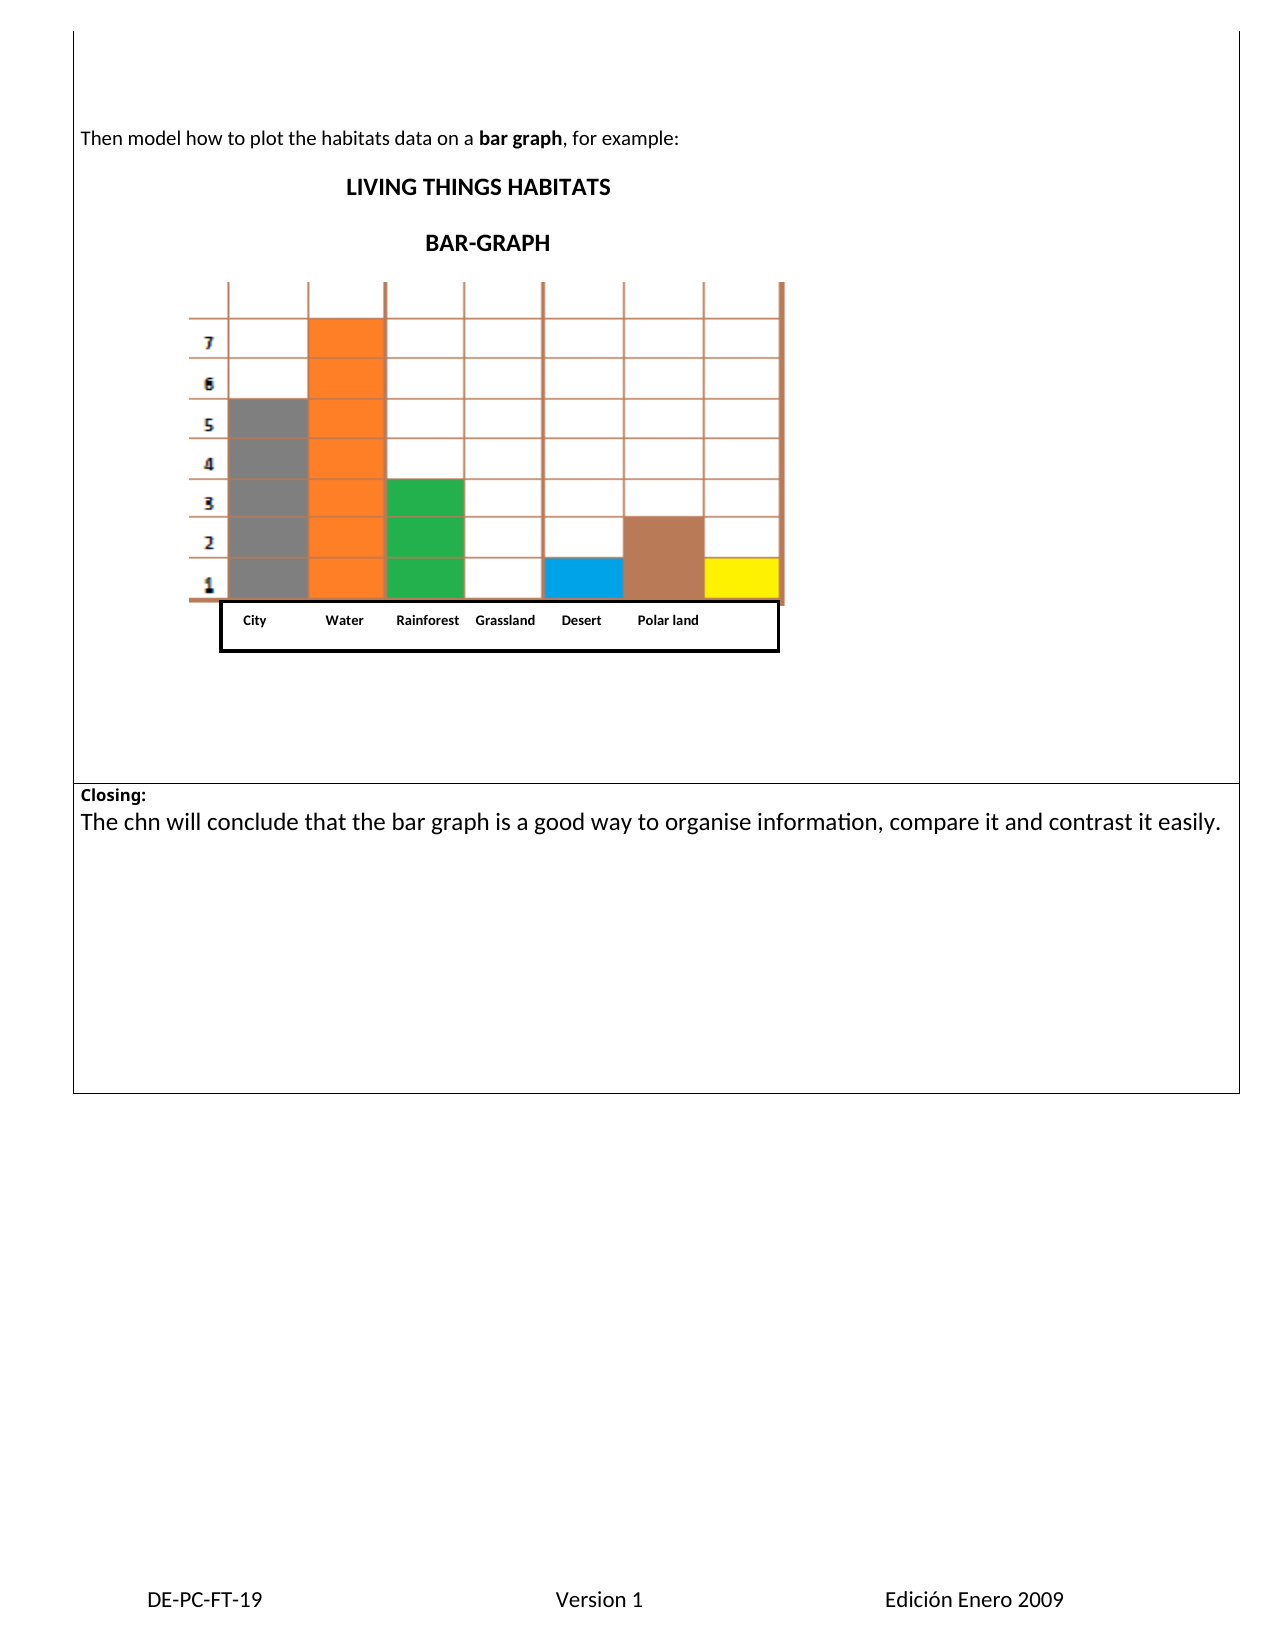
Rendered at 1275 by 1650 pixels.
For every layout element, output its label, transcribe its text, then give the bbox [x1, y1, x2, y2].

picture [189, 282, 791, 606]
table_cell Closing: The chn will conclude that the bar graph is a good way to organise information, compare it and contrast it easily. [74, 784, 1239, 1093]
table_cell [74, 33, 1239, 783]
